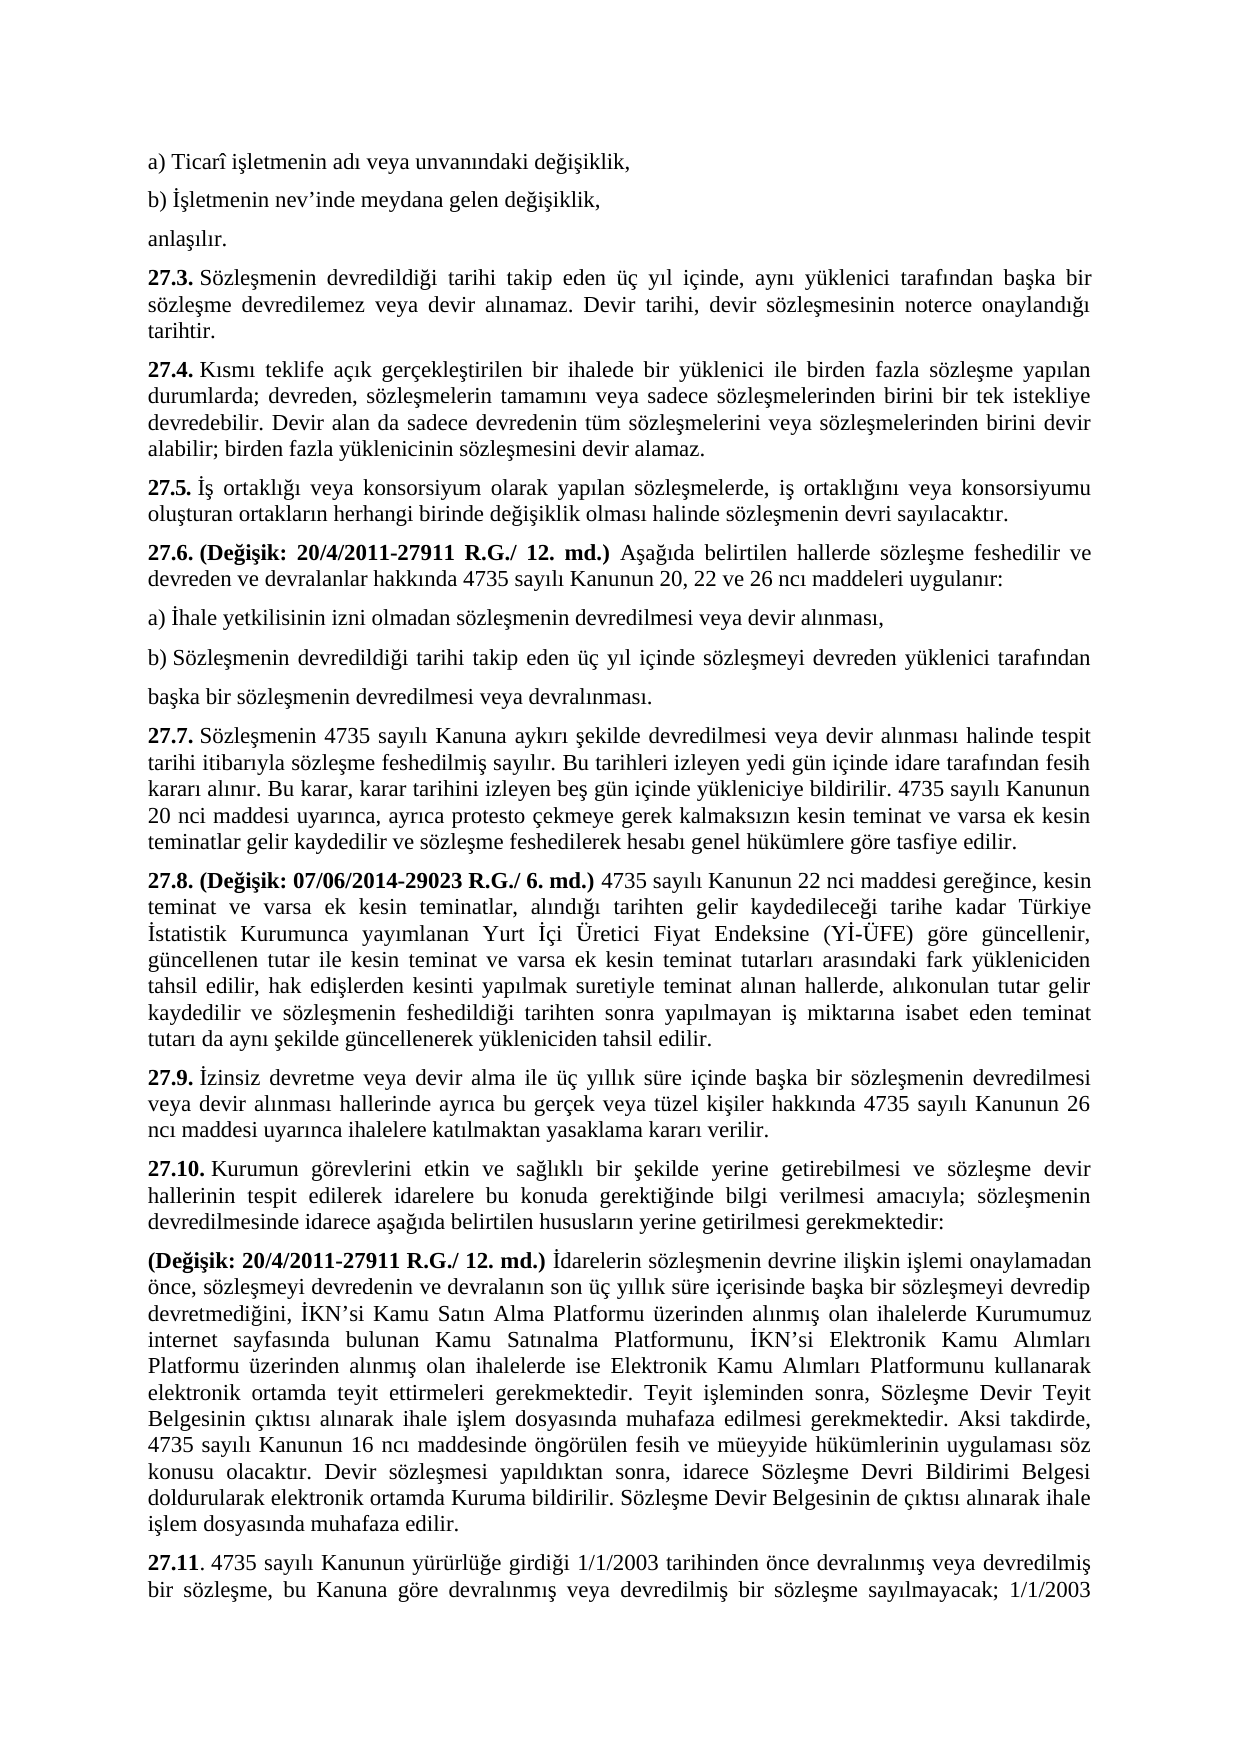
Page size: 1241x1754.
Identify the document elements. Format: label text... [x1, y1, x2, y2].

text 27.6. (Değişik: 20/4/2011-27911 R.G./ 12. md.) Aşağıda belirtilen hallerde sözleşme feshedilir ve devreden ve devralanlar hakkında 4735 sayılı Kanunun 20, 22 ve 26 ncı maddeleri uygulanır: [148, 539, 1092, 592]
text a) İhale yetkilisinin izni olmadan sözleşmenin devredilmesi veya devir alınması, [148, 604, 1092, 631]
text 27.4. Kısmı teklife açık gerçekleştirilen bir ihalede bir yüklenici ile birden fazla sözleşme yapılan durumlarda; devreden, sözleşmelerin tamamını veya sadece sözleşmelerinden birini bir tek istekliye devredebilir. Devir alan da sadece devredenin tüm sözleşmelerini veya sözleşmelerinden birini devir alabilir; birden fazla yüklenicinin sözleşmesini devir alamaz. [148, 356, 1092, 461]
text 27.8. (Değişik: 07/06/2014-29023 R.G./ 6. md.) 4735 sayılı Kanunun 22 nci maddesi gereğince, kesin teminat ve varsa ek kesin teminatlar, alındığı tarihten gelir kaydedileceği tarihe kadar Türkiye İstatistik Kurumunca yayımlanan Yurt İçi Üretici Fiyat Endeksine (Yİ-ÜFE) göre güncellenir, güncellenen tutar ile kesin teminat ve varsa ek kesin teminat tutarları arasındaki fark yükleniciden tahsil edilir, hak edişlerden kesinti yapılmak suretiyle teminat alınan hallerde, alıkonulan tutar gelir kaydedilir ve sözleşmenin feshedildiği tarihten sonra yapılmayan iş miktarına isabet eden teminat tutarı da aynı şekilde güncellenerek yükleniciden tahsil edilir. [148, 867, 1092, 1051]
text a) Ticarî işletmenin adı veya unvanındaki değişiklik, [148, 148, 1092, 174]
text 27.3. Sözleşmenin devredildiği tarihi takip eden üç yıl içinde, aynı yüklenici tarafından başka bir sözleşme devredilemez veya devir alınamaz. Devir tarihi, devir sözleşmesinin noterce onaylandığı tarihtir. [148, 264, 1092, 343]
text 27.7. Sözleşmenin 4735 sayılı Kanuna aykırı şekilde devredilmesi veya devir alınması halinde tespit tarihi itibarıyla sözleşme feshedilmiş sayılır. Bu tarihleri izleyen yedi gün içinde idare tarafından fesih kararı alınır. Bu karar, karar tarihini izleyen beş gün içinde yükleniciye bildirilir. 4735 sayılı Kanunun 20 nci maddesi uyarınca, ayrıca protesto çekmeye gerek kalmaksızın kesin teminat ve varsa ek kesin teminatlar gelir kaydedilir ve sözleşme feshedilerek hesabı genel hükümlere göre tasfiye edilir. [148, 723, 1092, 854]
text 27.10. Kurumun görevlerini etkin ve sağlıklı bir şekilde yerine getirebilmesi ve sözleşme devir hallerinin tespit edilerek idarelere bu konuda gerektiğinde bilgi verilmesi amacıyla; sözleşmenin devredilmesinde idarece aşağıda belirtilen hususların yerine getirilmesi gerekmektedir: [148, 1155, 1092, 1234]
text b) İşletmenin nev’inde meydana gelen değişiklik, [148, 187, 1092, 213]
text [148, 1549, 1092, 1602]
text 27.9. İzinsiz devretme veya devir alma ile üç yıllık süre içinde başka bir sözleşmenin devredilmesi veya devir alınması hallerinde ayrıca bu gerçek veya tüzel kişiler hakkında 4735 sayılı Kanunun 26 ncı maddesi uyarınca ihalelere katılmaktan yasaklama kararı verilir. [148, 1064, 1092, 1143]
text 27.5. İş ortaklığı veya konsorsiyum olarak yapılan sözleşmelerde, iş ortaklığını veya konsorsiyumu oluşturan ortakların herhangi birinde değişiklik olması halinde sözleşmenin devri sayılacaktır. [148, 474, 1092, 526]
text b) Sözleşmenin devredildiği tarihi takip eden üç yıl içinde sözleşmeyi devreden yüklenici tarafından başka bir sözleşmenin devredilmesi veya devralınması. [148, 644, 1092, 709]
text anlaşılır. [148, 225, 1092, 252]
text (Değişik: 20/4/2011-27911 R.G./ 12. md.) İdarelerin sözleşmenin devrine ilişkin işlemi onaylamadan önce, sözleşmeyi devredenin ve devralanın son üç yıllık süre içerisinde başka bir sözleşmeyi devredip devretmediğini, İKN’si Kamu Satın Alma Platformu üzerinden alınmış olan ihalelerde Kurumumuz internet sayfasında bulunan Kamu Satınalma Platformunu, İKN’si Elektronik Kamu Alımları Platformu üzerinden alınmış olan ihalelerde ise Elektronik Kamu Alımları Platformunu kullanarak elektronik ortamda teyit ettirmeleri gerekmektedir. Teyit işleminden sonra, Sözleşme Devir Teyit Belgesinin çıktısı alınarak ihale işlem dosyasında muhafaza edilmesi gerekmektedir. Aksi takdirde, 4735 sayılı Kanunun 16 ncı maddesinde öngörülen fesih ve müeyyide hükümlerinin uygulaması söz konusu olacaktır. Devir sözleşmesi yapıldıktan sonra, idarece Sözleşme Devri Bildirimi Belgesi doldurularak elektronik ortamda Kuruma bildirilir. Sözleşme Devir Belgesinin de çıktısı alınarak ihale işlem dosyasında muhafaza edilir. [148, 1247, 1092, 1537]
